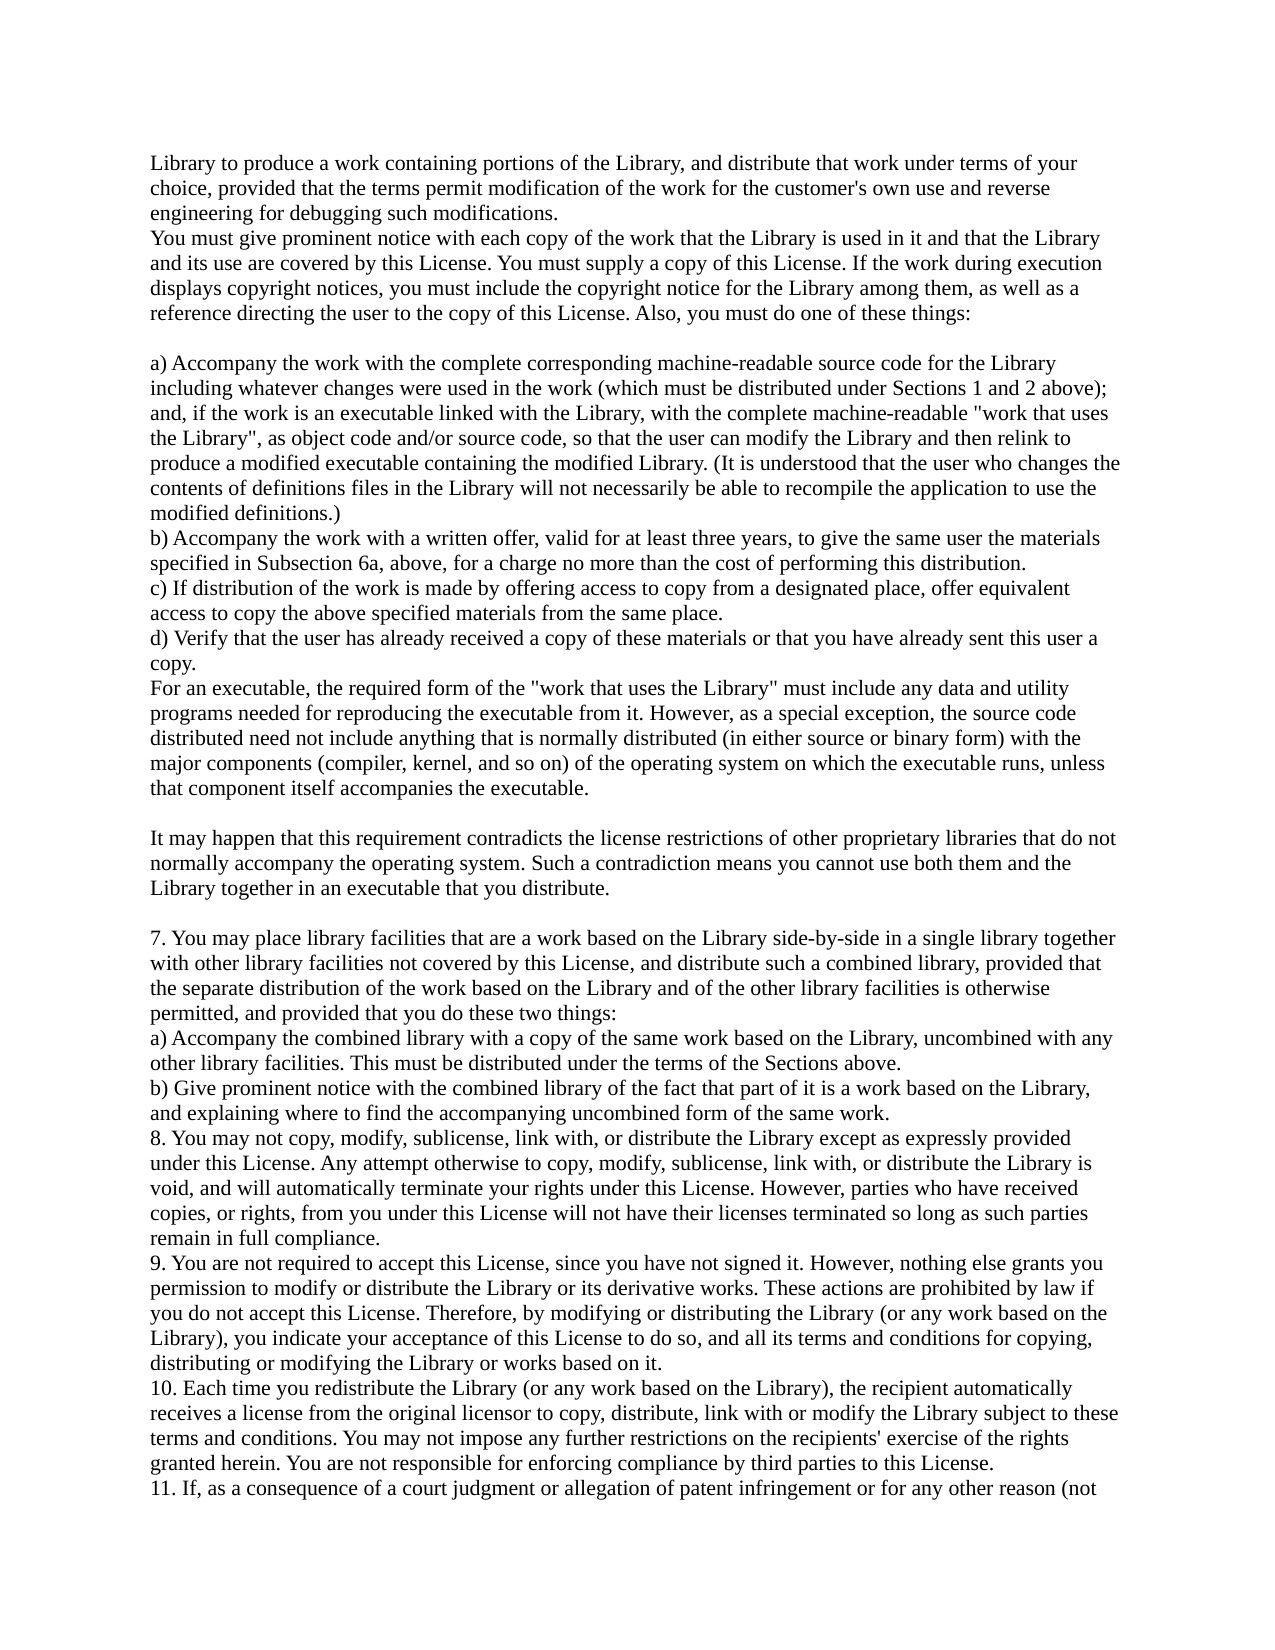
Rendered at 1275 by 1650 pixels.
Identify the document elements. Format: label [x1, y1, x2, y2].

text [150, 150, 1125, 1500]
